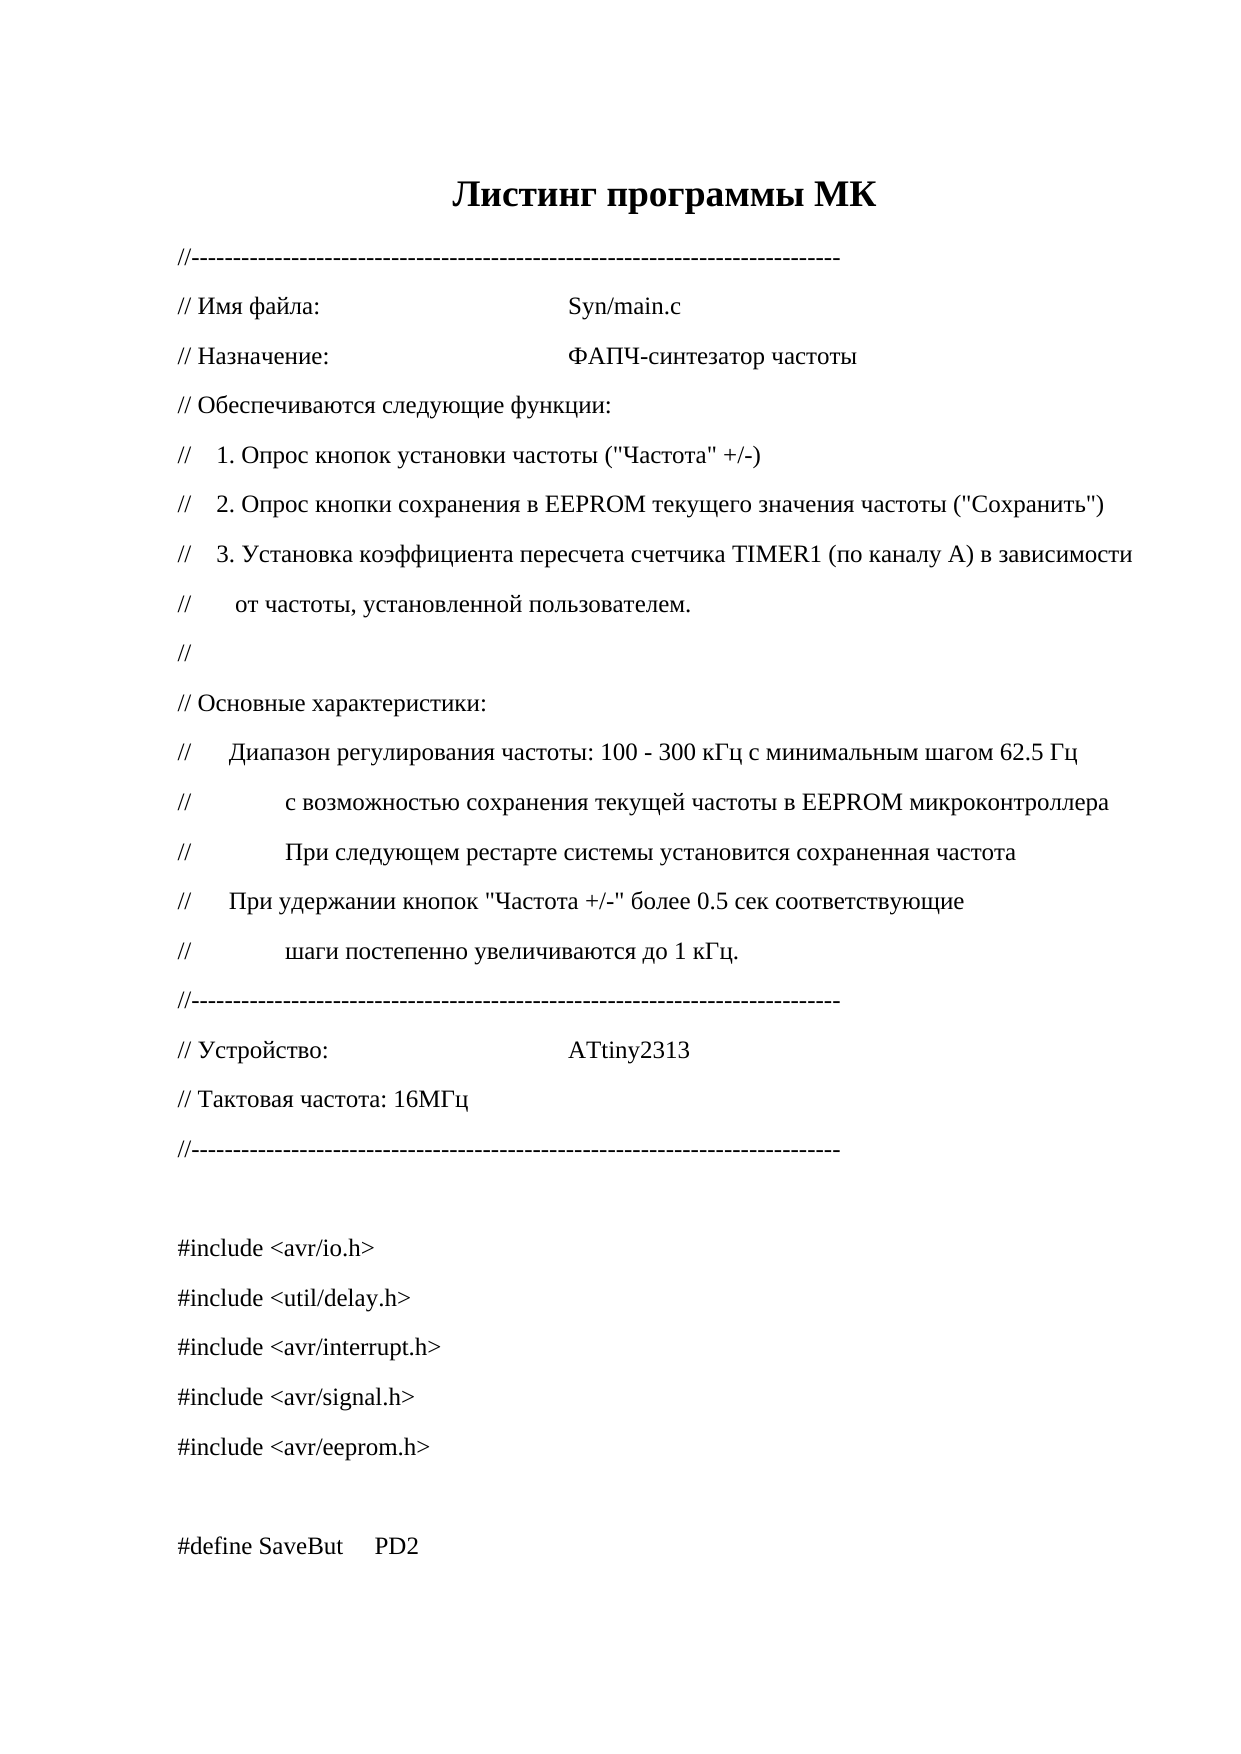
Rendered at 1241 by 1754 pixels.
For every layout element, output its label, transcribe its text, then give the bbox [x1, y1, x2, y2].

text //------------------------------------------------------------------------------ [177, 985, 1152, 1014]
text // с возможностью сохранения текущей частоты в EEPROM микроконтроллера [177, 787, 1152, 816]
text // Тактовая частота: 16МГц [177, 1084, 1152, 1113]
text // Диапазон регулирования частоты: 100 - 300 кГц с минимальным шагом 62.5 Гц [177, 737, 1152, 766]
text // Имя файла: Syn/main.c [177, 291, 1152, 320]
text // 3. Установка коэффициента пересчета счетчика TIMER1 (по каналу A) в зависимости [177, 539, 1152, 568]
text //------------------------------------------------------------------------------ [177, 1134, 1152, 1163]
text // от частоты, установленной пользователем. [177, 589, 1152, 617]
text // При следующем рестарте системы установится сохраненная частота [177, 837, 1152, 865]
text // При удержании кнопок "Частота +/-" более 0.5 сек соответствующие [177, 886, 1152, 915]
text // 2. Опрос кнопки сохранения в EEPROM текущего значения частоты ("Сохранить") [177, 489, 1152, 518]
text #include <avr/io.h> [177, 1233, 1152, 1262]
text // шаги постепенно увеличиваются до 1 кГц. [177, 936, 1152, 964]
text // [177, 638, 1152, 667]
text #include <avr/signal.h> [177, 1382, 1152, 1411]
text // Устройство: ATtiny2313 [177, 1035, 1152, 1064]
text // Назначение: ФАПЧ-синтезатор частоты [177, 341, 1152, 369]
text // 1. Опрос кнопок установки частоты ("Частота" +/-) [177, 440, 1152, 469]
text // Основные характеристики: [177, 688, 1152, 717]
text // Обеспечиваются следующие функции: [177, 390, 1152, 419]
text #include <util/delay.h> [177, 1283, 1152, 1312]
text //------------------------------------------------------------------------------ [177, 242, 1152, 270]
text #define SaveBut PD2 [177, 1531, 1152, 1559]
text #include <avr/interrupt.h> [177, 1332, 1152, 1361]
text #include <avr/eeprom.h> [177, 1432, 1152, 1460]
text Листинг программы МК [177, 171, 1152, 214]
